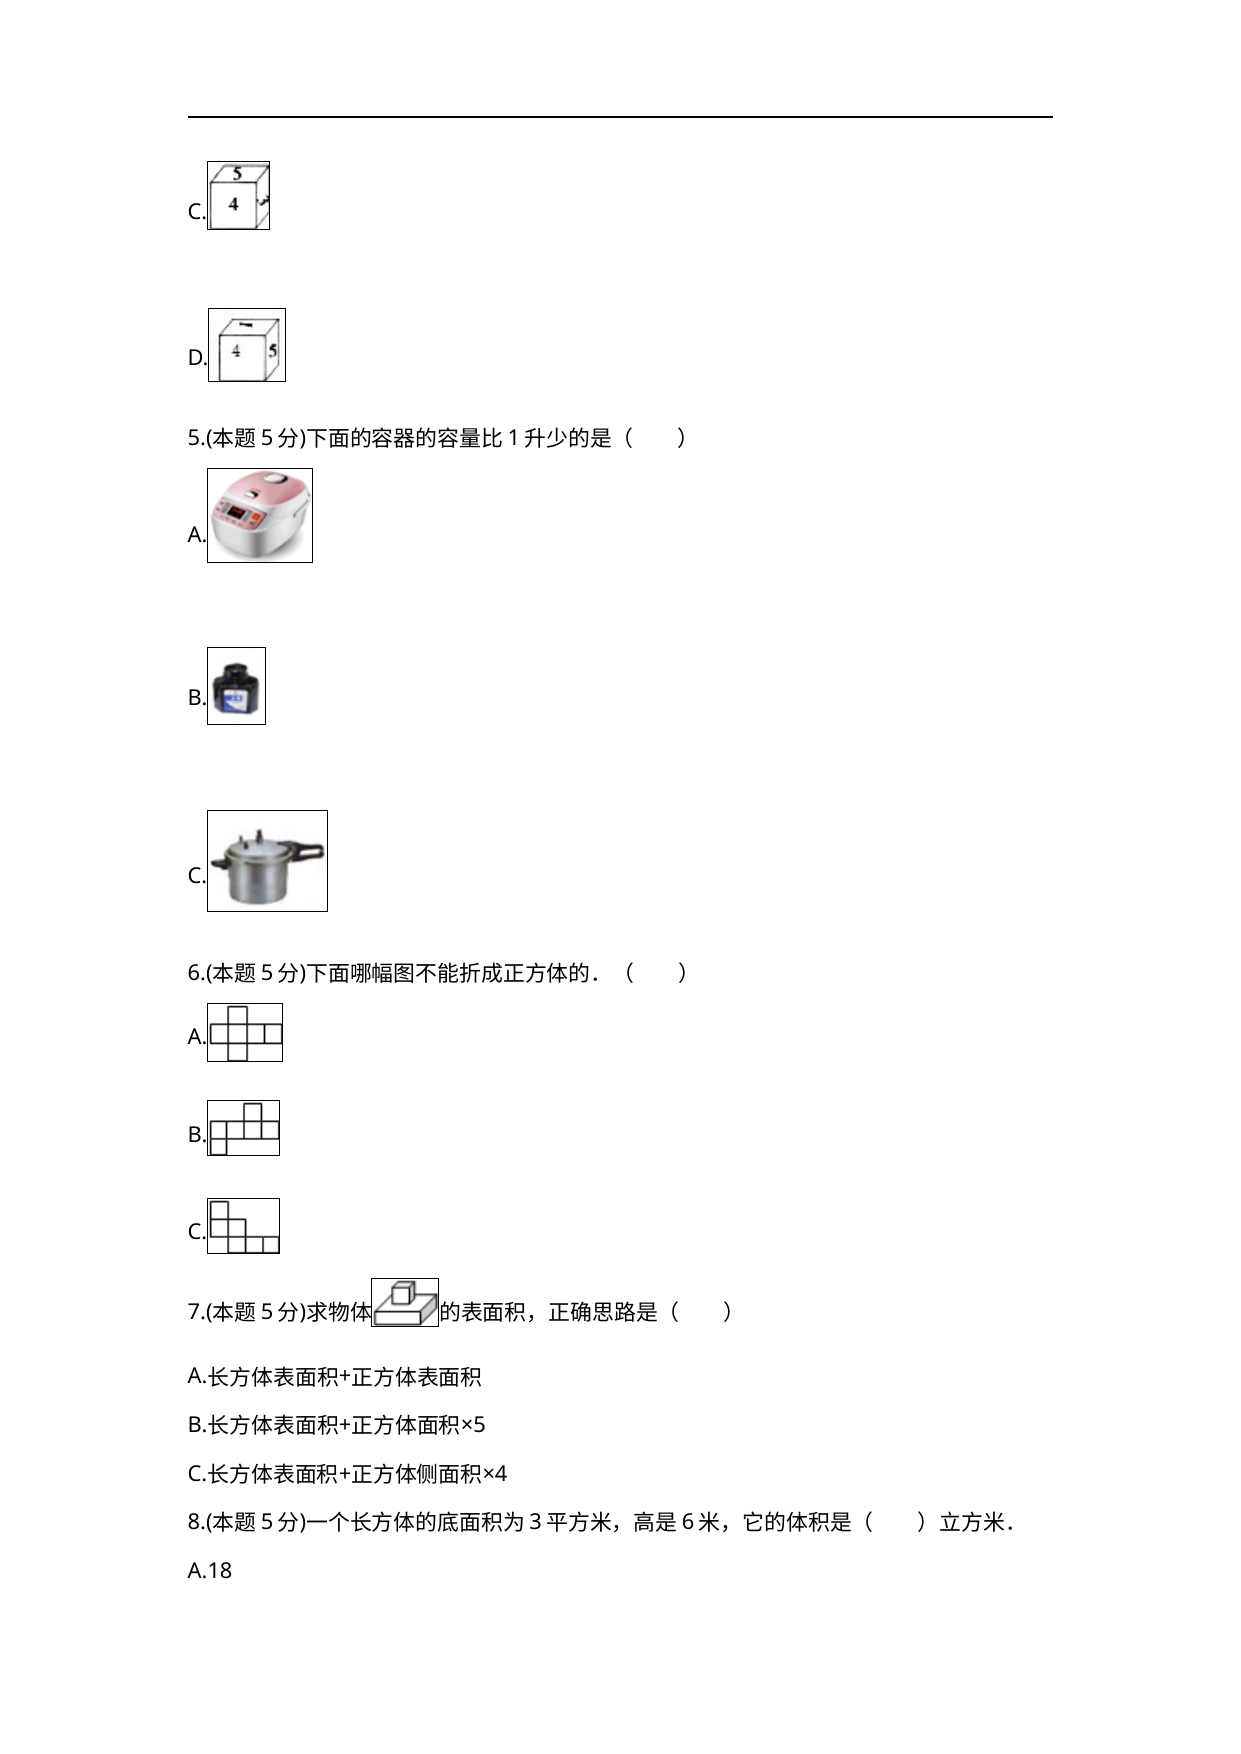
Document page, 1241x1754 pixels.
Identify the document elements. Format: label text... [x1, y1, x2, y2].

picture [208, 1004, 282, 1061]
picture [372, 1279, 438, 1326]
picture [209, 309, 285, 381]
picture [208, 648, 265, 724]
picture [208, 1199, 279, 1253]
text A.长方体表面积+正方体表面积 B.长方体表面积+正方体面积×5 C.长方体表面积+正方体侧面积×4 [187, 1359, 1053, 1489]
picture [208, 469, 312, 562]
text A. B. C. D. [187, 162, 1053, 406]
picture [208, 162, 269, 229]
picture [208, 1101, 279, 1155]
text A. B. C. [187, 1003, 1053, 1263]
text 5.(本题5分)下面的容器的容量比1升少的是（ ） [187, 421, 1053, 453]
text 8.(本题5分)一个长方体的底面积为3平方米，高是6米，它的体积是（ ）立方米． [187, 1505, 1053, 1537]
text 7.(本题5分)求物体的表面积，正确思路是（ ） [187, 1278, 1053, 1343]
text A. B. C. [187, 469, 1053, 940]
text 6.(本题5分)下面哪幅图不能折成正方体的．（ ） [187, 955, 1053, 988]
picture [208, 811, 327, 911]
text A.18 B.48 C.54 [187, 1553, 1053, 1586]
